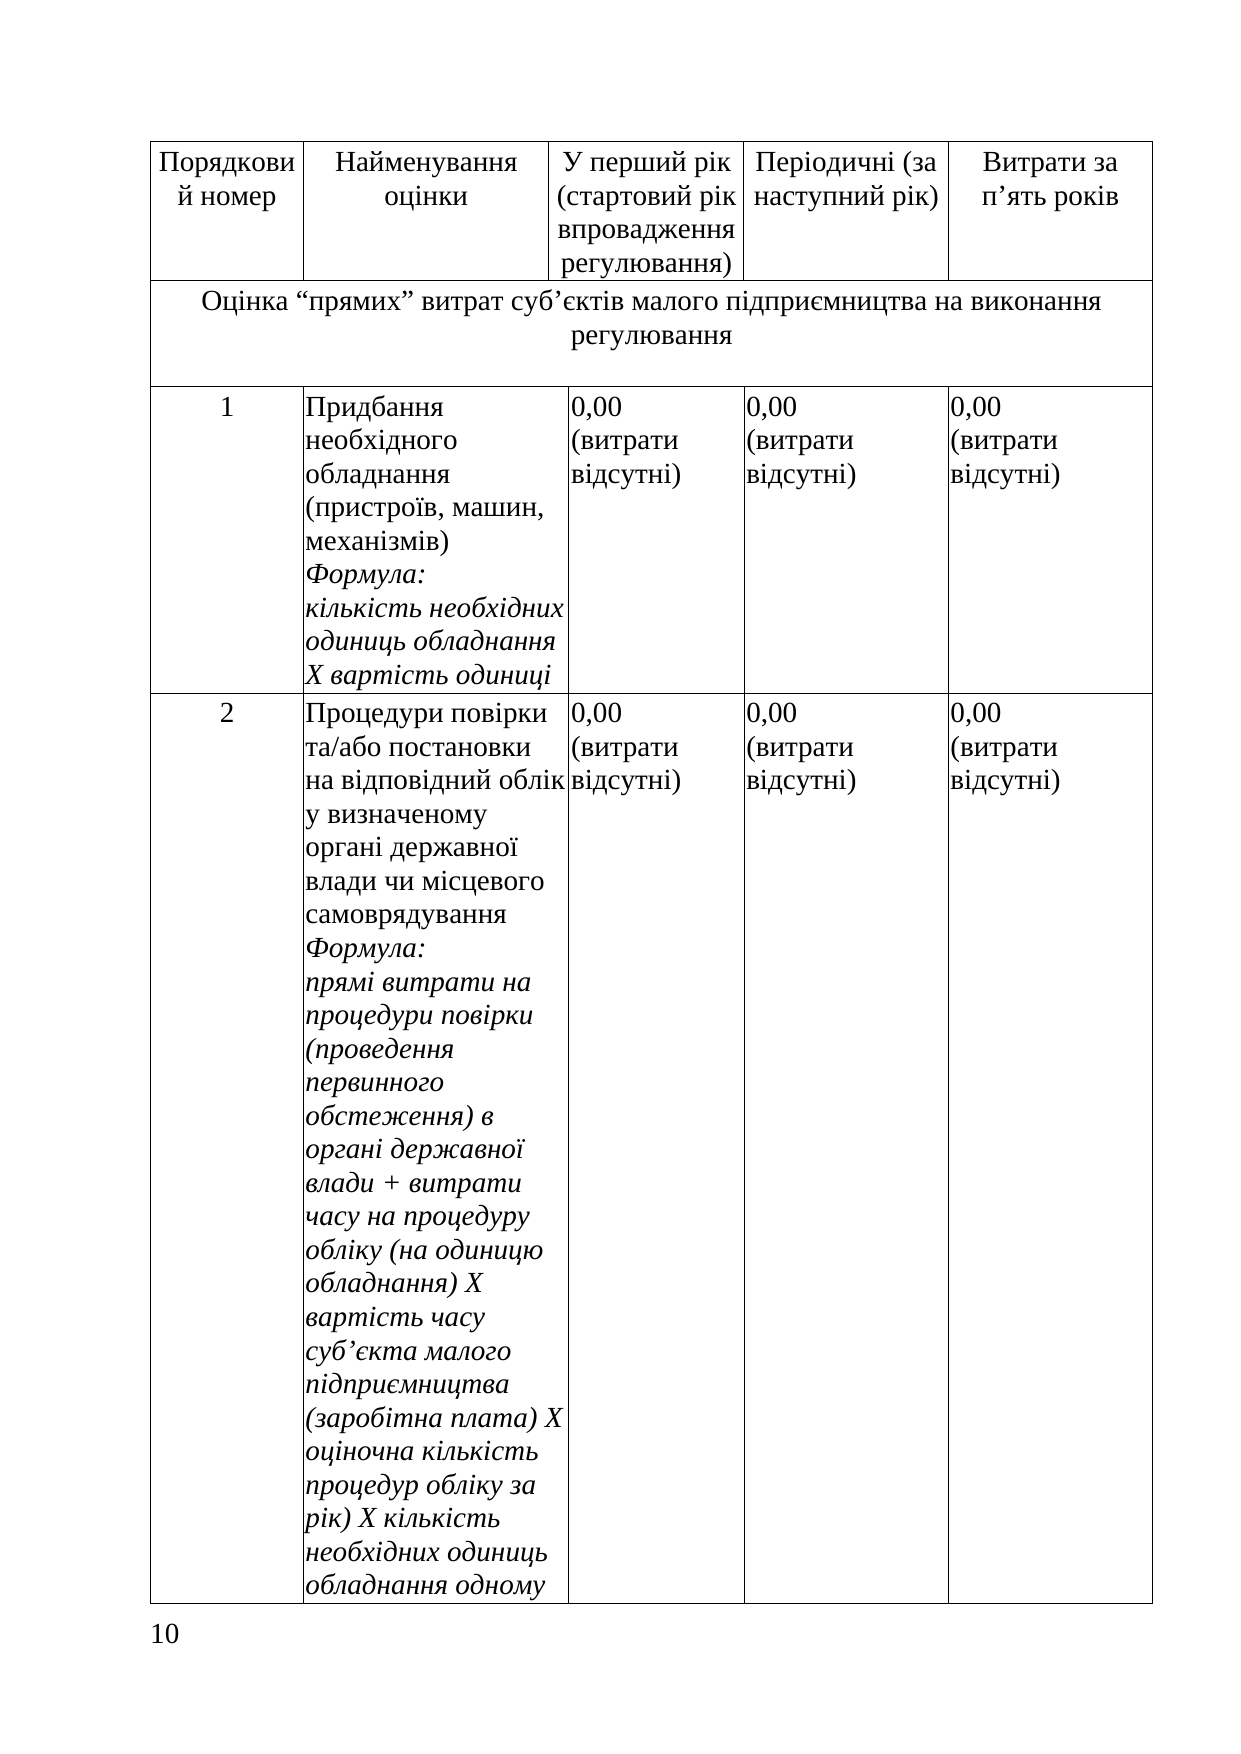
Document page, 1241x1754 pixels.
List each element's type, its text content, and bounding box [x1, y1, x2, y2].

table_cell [745, 694, 948, 1603]
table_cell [304, 694, 568, 1603]
table_cell 0,00 (витрати відсутні) [569, 387, 744, 693]
table_cell 0,00 (витрати відсутні) [949, 387, 1152, 693]
table_cell Придбання необхідного обладнання (пристроїв, машин, механізмів) Формула: кількість необхідних одиниць обладнання Х вартість одиниці [304, 387, 568, 693]
table_cell Оцінка “прямих” витрат суб’єктів малого підприємництва на виконання регулювання [151, 281, 1152, 386]
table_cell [569, 694, 744, 1603]
table_cell 1 [151, 387, 303, 693]
table_header Найменування оцінки [304, 142, 548, 280]
table_header Порядковий номер [151, 142, 303, 280]
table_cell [949, 694, 1152, 1603]
table_header Періодичні (за наступний рік) [744, 142, 948, 280]
table_header У перший рік (стартовий рік впровадження регулювання) [549, 142, 743, 280]
table_cell 0,00 (витрати відсутні) [745, 387, 948, 693]
table_header Витрати за п’ять років [949, 142, 1152, 280]
table_cell 2 [151, 694, 303, 1603]
